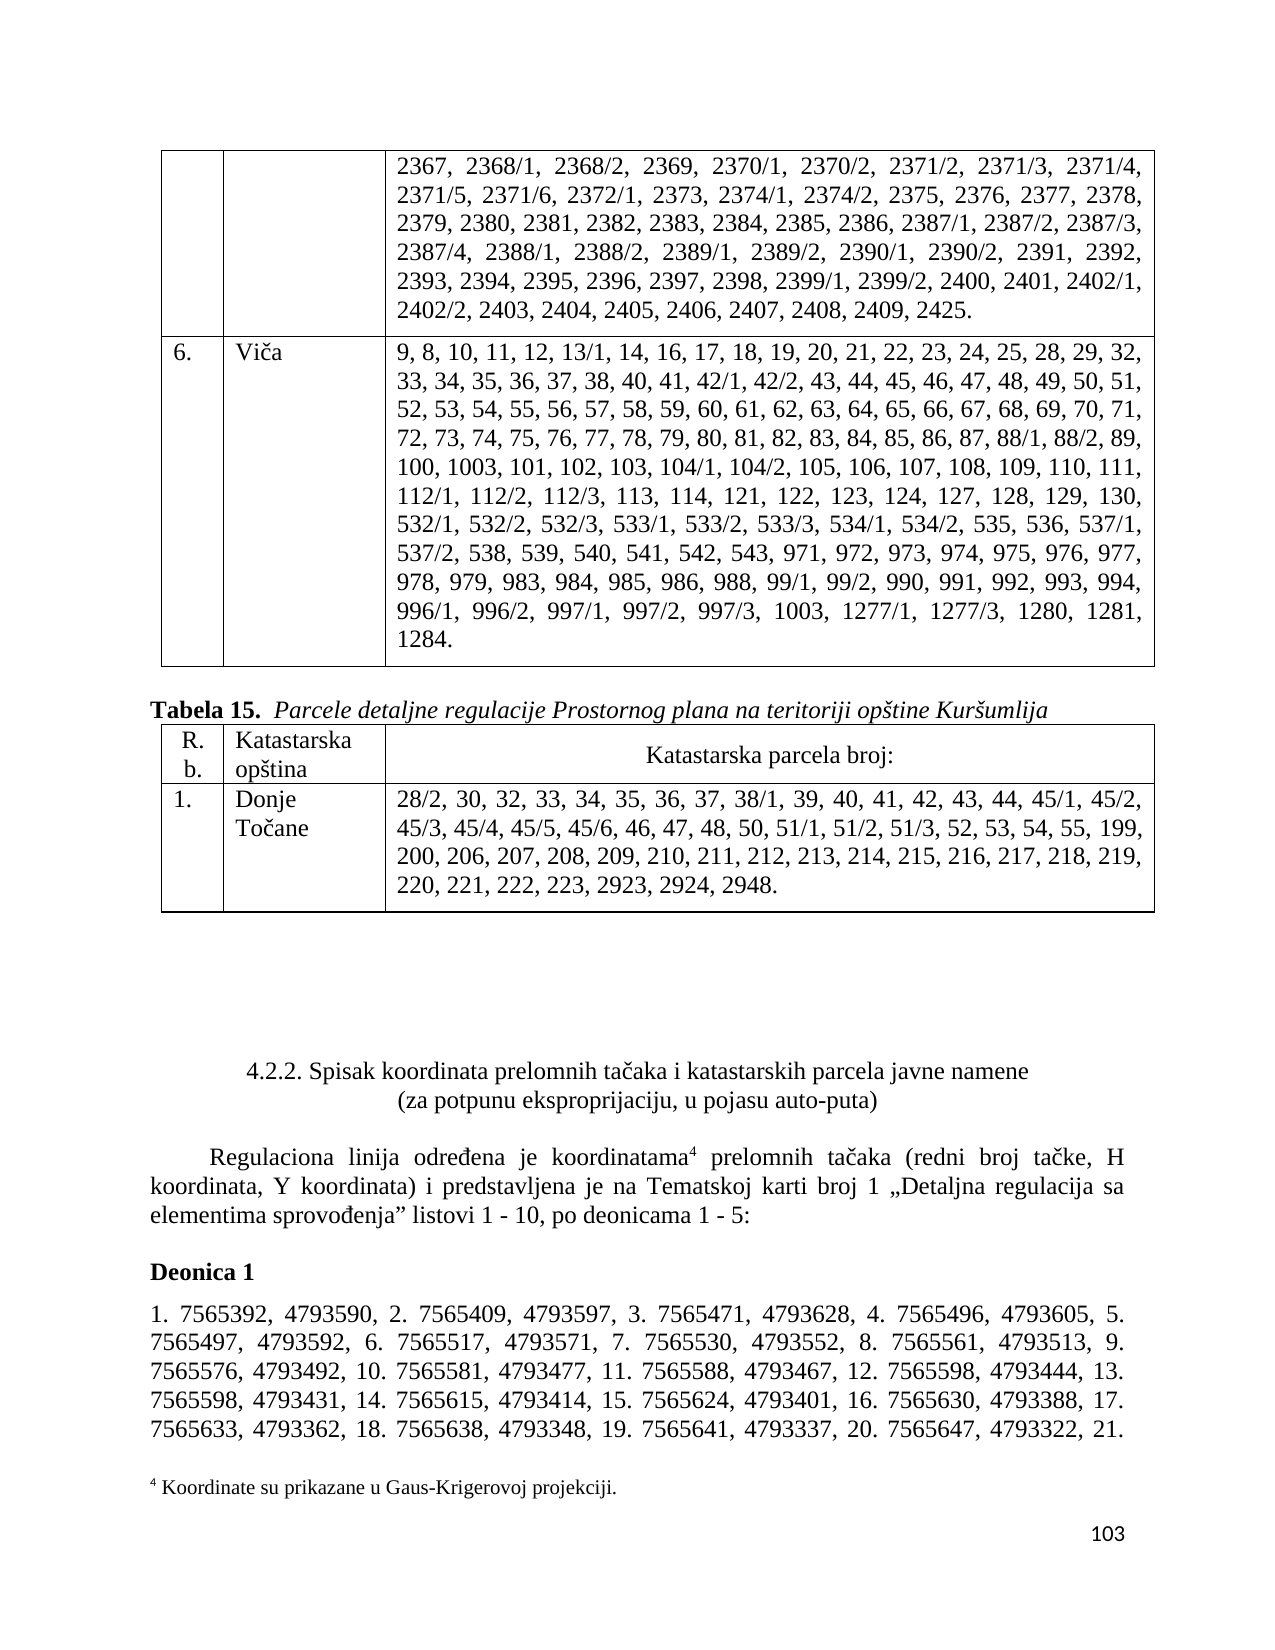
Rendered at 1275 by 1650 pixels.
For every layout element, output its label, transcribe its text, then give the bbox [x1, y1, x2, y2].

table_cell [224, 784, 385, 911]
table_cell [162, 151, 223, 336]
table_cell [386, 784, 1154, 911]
text Tabela 15. Parcele detaljne regulacije Prostornog plana na teritoriji opštine Kuršumlija [150, 696, 1125, 724]
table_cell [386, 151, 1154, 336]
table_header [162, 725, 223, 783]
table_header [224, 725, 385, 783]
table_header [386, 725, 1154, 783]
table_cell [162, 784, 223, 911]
text (za potpunu eksproprijaciju, u pojasu auto-puta) [150, 1085, 1125, 1114]
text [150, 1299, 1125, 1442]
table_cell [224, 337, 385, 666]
text Regulaciona linija određena je koordinatama prelomnih tačaka (redni broj tačke, H koordinata, Y koordinata) i predstavljena je na Tematskoj karti broj 1 „Detaljna regulacija sa elementima sprovođenja” listovi 1 - 10, po deonicama 1 - 5: [150, 1142, 1125, 1229]
text Deonica 1 [150, 1257, 1125, 1286]
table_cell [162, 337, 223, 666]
text 4.2.2. Spisak koordinata prelomnih tačaka i katastarskih parcela javne namene [150, 1056, 1125, 1085]
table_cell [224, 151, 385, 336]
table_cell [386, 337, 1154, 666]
